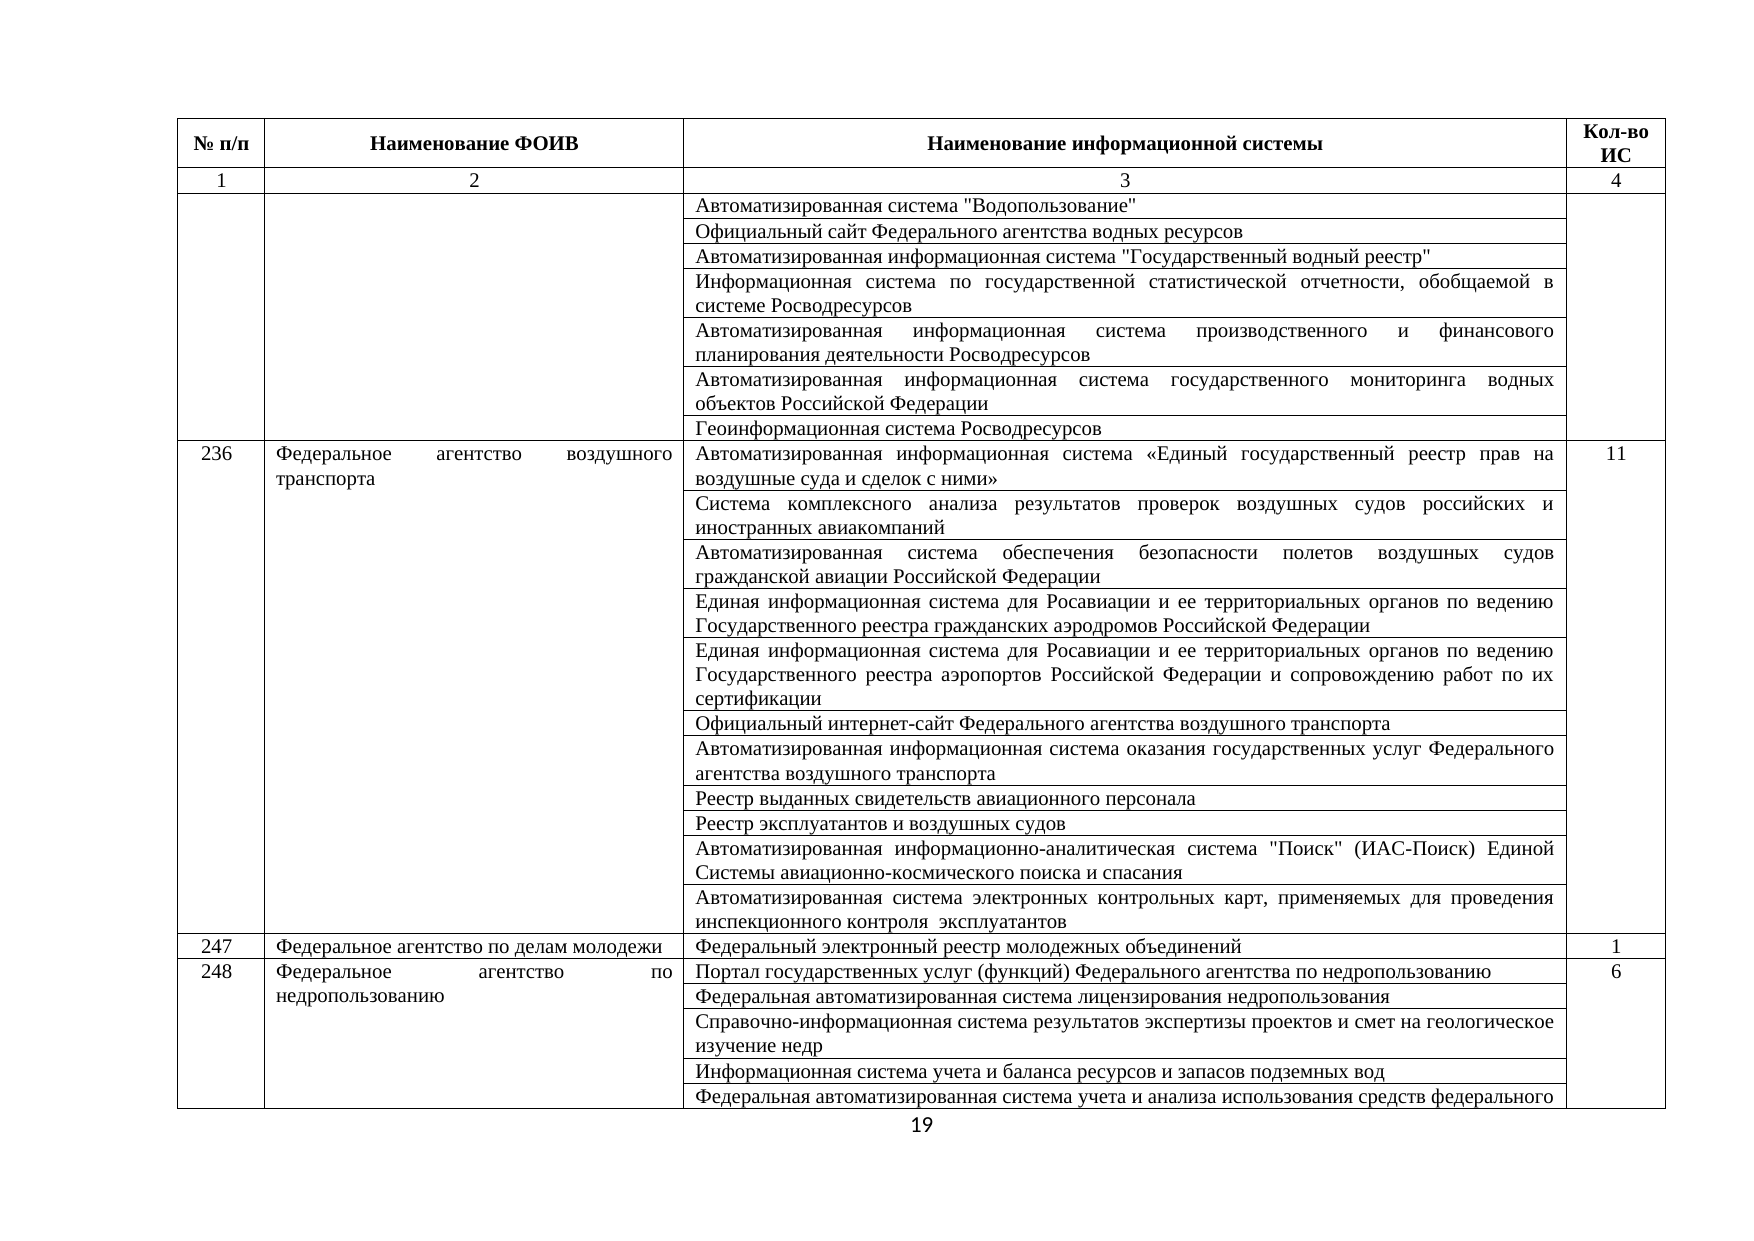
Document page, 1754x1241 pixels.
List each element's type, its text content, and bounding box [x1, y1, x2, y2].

table_header Кол-во ИС [1567, 119, 1665, 167]
table_cell 4 [1567, 168, 1665, 192]
table_cell Федеральное агентство по недропользованию [265, 959, 683, 1108]
table_cell Единая информационная система для Росавиации и ее территориальных органов по ведению Государственного реестра аэропортов Российской Федерации и сопровождению работ по их сертификации [684, 638, 1566, 710]
table_cell 2 [265, 168, 683, 192]
table_cell Федеральная автоматизированная система лицензирования недропользования [684, 984, 1566, 1008]
table_cell Автоматизированная система электронных контрольных карт, применяемых для проведения инспекционного контроля эксплуатантов [684, 885, 1566, 933]
table_cell Реестр эксплуатантов и воздушных судов [684, 811, 1566, 835]
table_cell Автоматизированная информационная система оказания государственных услуг Федерального агентства воздушного транспорта [684, 736, 1566, 784]
table_cell Автоматизированная информационная система производственного и финансового планирования деятельности Росводресурсов [684, 318, 1566, 366]
table_cell 3 [684, 168, 1566, 192]
table_cell 6 [1567, 959, 1665, 1108]
table_cell [178, 441, 264, 933]
table_header Наименование ФОИВ [265, 119, 683, 167]
table_cell Автоматизированная система обеспечения безопасности полетов воздушных судов гражданской авиации Российской Федерации [684, 540, 1566, 588]
table_cell Портал государственных услуг (функций) Федерального агентства по недропользованию [684, 959, 1566, 983]
table_cell 11 [1567, 441, 1665, 933]
table_cell Справочно-информационная система результатов экспертизы проектов и смет на геологическое изучение недр [684, 1009, 1566, 1057]
table_cell Официальный интернет-сайт Федерального агентства воздушного транспорта [684, 711, 1566, 735]
table_cell Автоматизированная информационная система "Государственный водный реестр" [684, 244, 1566, 268]
table_cell Федеральное агентство по делам молодежи [265, 934, 683, 958]
table_cell [178, 934, 264, 958]
table_cell Автоматизированная система "Водопользование" [684, 194, 1566, 217]
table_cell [684, 1084, 1566, 1108]
table_cell Автоматизированная информационная система государственного мониторинга водных объектов Российской Федерации [684, 367, 1566, 415]
table_cell Информационная система учета и баланса ресурсов и запасов подземных вод [684, 1059, 1566, 1083]
table_cell [178, 959, 264, 1108]
table_cell Единая информационная система для Росавиации и ее территориальных органов по ведению Государственного реестра гражданских аэродромов Российской Федерации [684, 589, 1566, 637]
table_cell Система комплексного анализа результатов проверок воздушных судов российских и иностранных авиакомпаний [684, 491, 1566, 539]
table_cell Реестр выданных свидетельств авиационного персонала [684, 786, 1566, 809]
table_cell 1 [1567, 934, 1665, 958]
table_header Наименование информационной системы [684, 119, 1566, 167]
table_cell Федеральное агентство воздушного транспорта [265, 441, 683, 933]
table_cell Официальный сайт Федерального агентства водных ресурсов [684, 219, 1566, 243]
table_cell Автоматизированная информационно-аналитическая система "Поиск" (ИАС-Поиск) Единой Системы авиационно-космического поиска и спасания [684, 836, 1566, 884]
table_cell 1 [178, 168, 264, 192]
table_cell Информационная система по государственной статистической отчетности, обобщаемой в системе Росводресурсов [684, 269, 1566, 317]
table_cell Федеральный электронный реестр молодежных объединений [684, 934, 1566, 958]
table_cell Автоматизированная информационная система «Единый государственный реестр прав на воздушные суда и сделок с ними» [684, 441, 1566, 489]
table_cell Геоинформационная система Росводресурсов [684, 416, 1566, 440]
table_header № п/п [178, 119, 264, 167]
